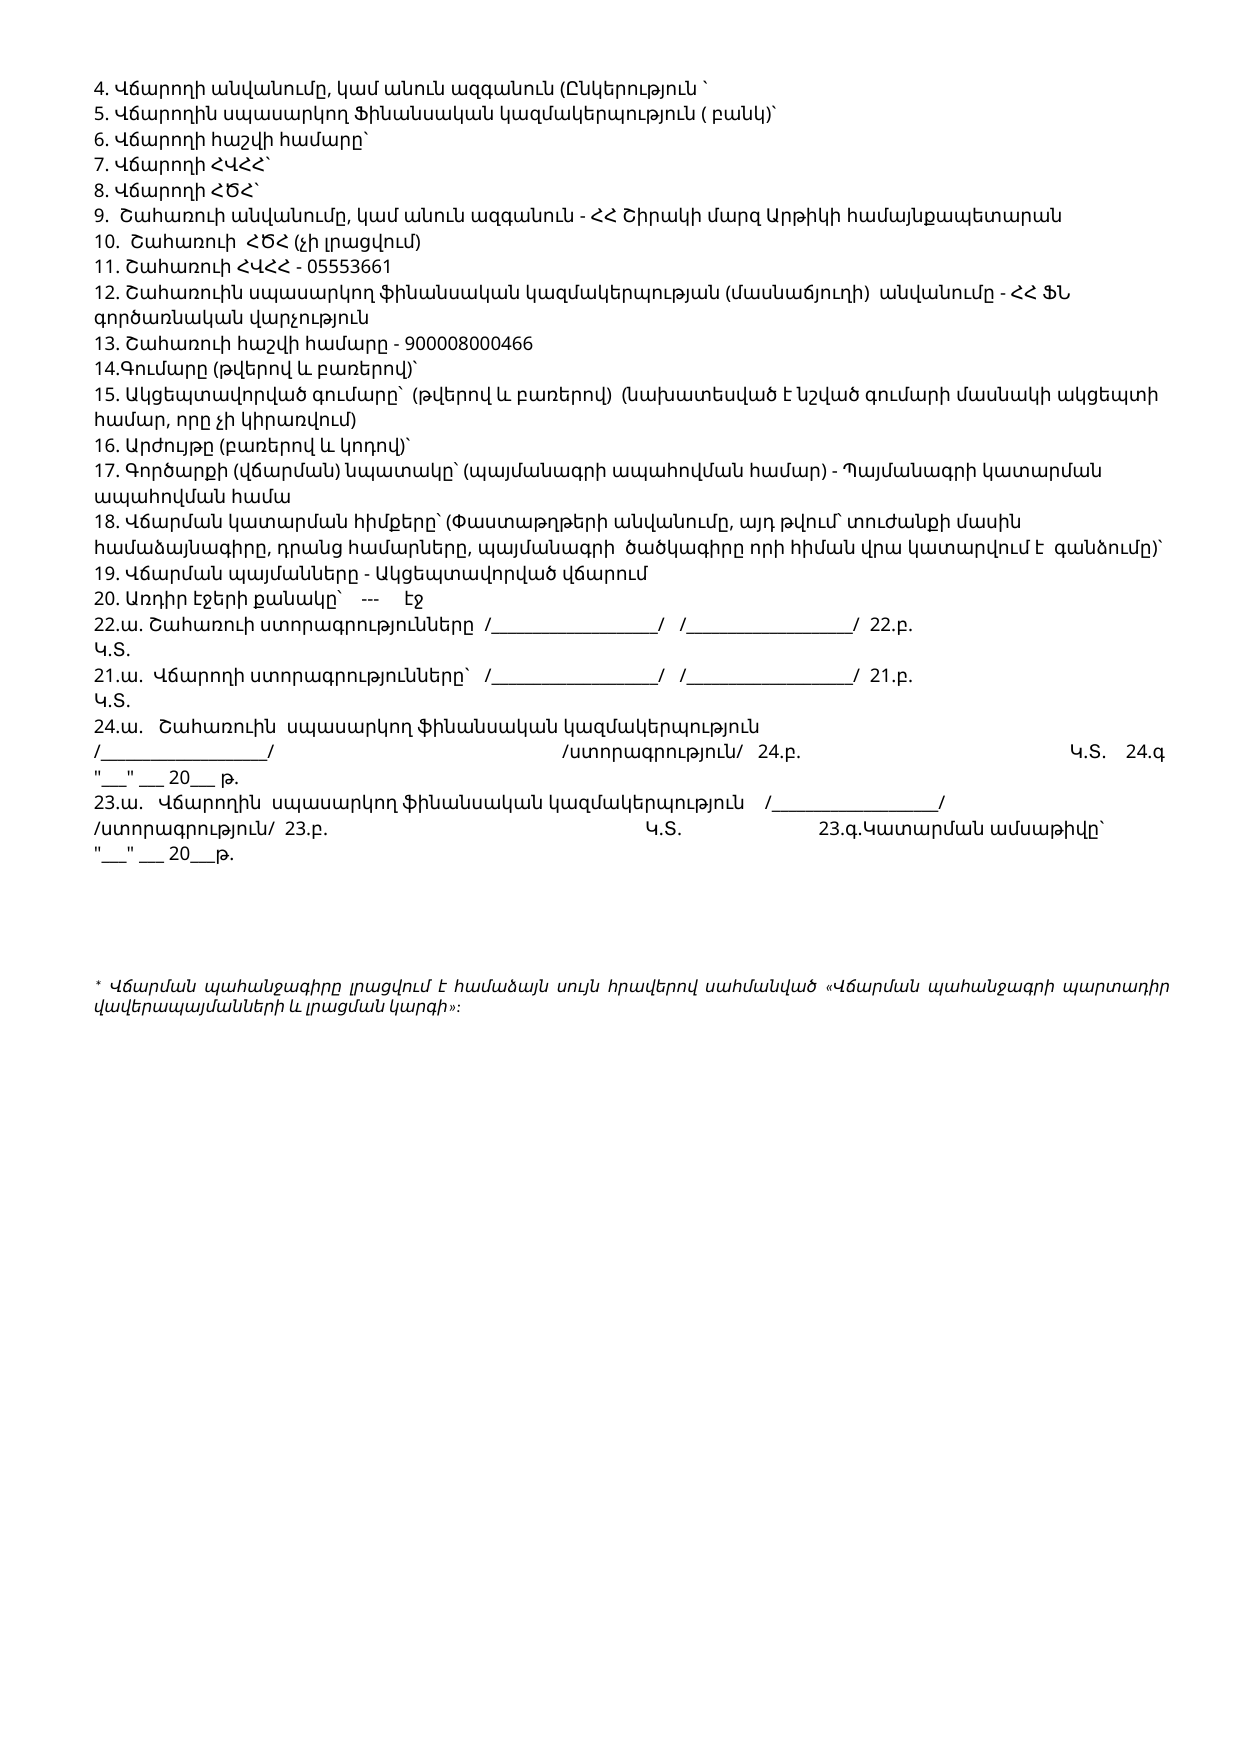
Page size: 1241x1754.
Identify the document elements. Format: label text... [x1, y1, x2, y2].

text * Վճարման պահանջագիրը լրացվում է համաձայն սույն հրավերով սահմանված «Վճարման պահանջագրի պարտադիր վավերապայմանների և լրացման կարգի»: [94, 976, 1171, 1017]
